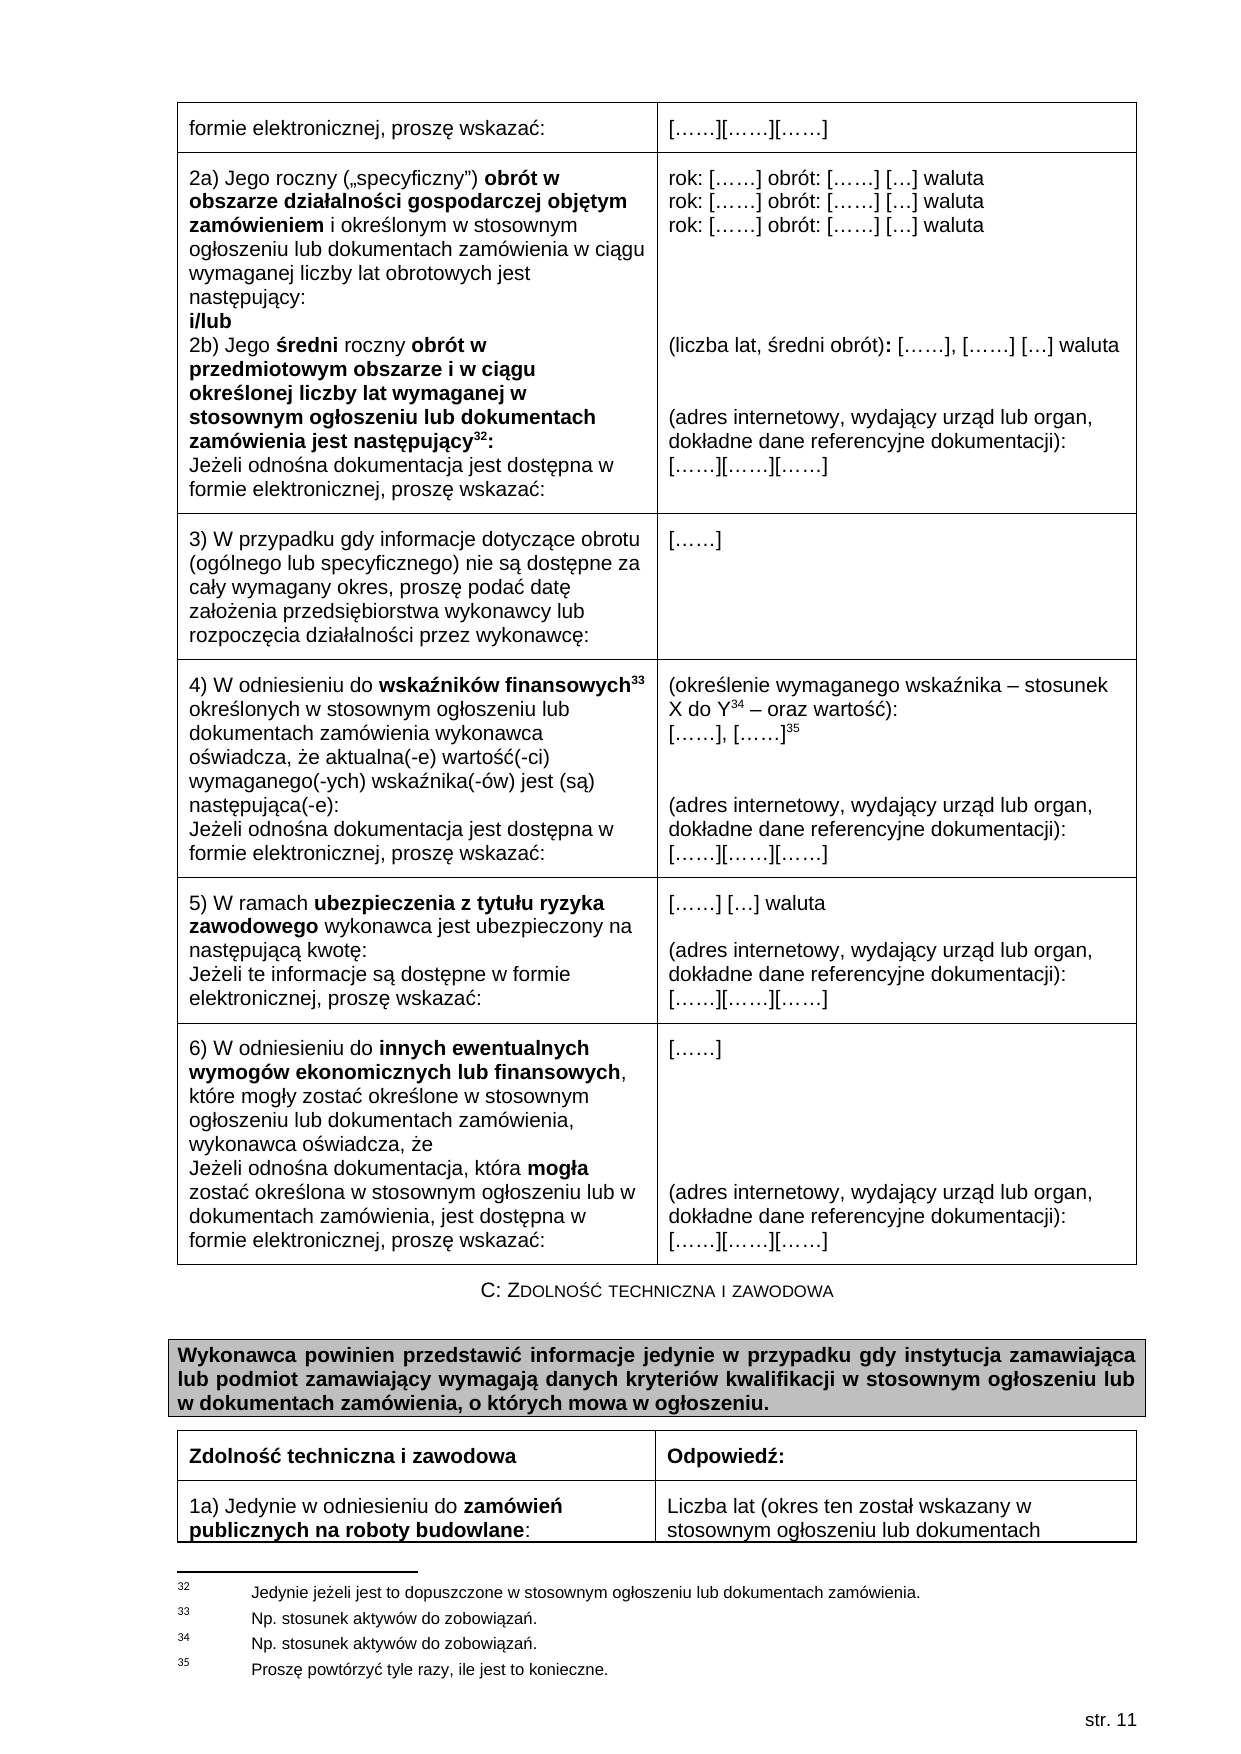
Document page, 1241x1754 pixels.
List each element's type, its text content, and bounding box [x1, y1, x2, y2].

table_cell (określenie wymaganego wskaźnika – stosunek X do Y – oraz wartość): [……], [……] (adres internetowy, wydający urząd lub organ, dokładne dane referencyjne dokumentacji): [……][……][……] [658, 660, 1136, 877]
table_cell [……] […] waluta (adres internetowy, wydający urząd lub organ, dokładne dane referencyjne dokumentacji): [……][……][……] [658, 878, 1136, 1023]
table_header Zdolność techniczna i zawodowa [178, 1431, 655, 1480]
table_cell [……] (adres internetowy, wydający urząd lub organ, dokładne dane referencyjne dokumentacji): [……][……][……] [658, 1024, 1136, 1264]
table_cell 5) W ramach ubezpieczenia z tytułu ryzyka zawodowego wykonawca jest ubezpieczony na następującą kwotę: Jeżeli te informacje są dostępne w formie elektronicznej, proszę wskazać: [178, 878, 657, 1023]
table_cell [178, 1481, 655, 1541]
text C: Zdolność techniczna i zawodowa [177, 1278, 1137, 1302]
table_cell [……] [658, 514, 1136, 659]
table_header Odpowiedź: [656, 1431, 1136, 1480]
table_cell 4) W odniesieniu do wskaźników finansowych określonych w stosownym ogłoszeniu lub dokumentach zamówienia wykonawca oświadcza, że aktualna(-e) wartość(-ci) wymaganego(-ych) wskaźnika(-ów) jest (są) następująca(-e): Jeżeli odnośna dokumentacja jest dostępna w formie elektronicznej, proszę wskazać: [178, 660, 657, 877]
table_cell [658, 103, 1136, 152]
table_cell 3) W przypadku gdy informacje dotyczące obrotu (ogólnego lub specyficznego) nie są dostępne za cały wymagany okres, proszę podać datę założenia przedsiębiorstwa wykonawcy lub rozpoczęcia działalności przez wykonawcę: [178, 514, 657, 659]
table_cell 2a) Jego roczny („specyficzny”) obrót w obszarze działalności gospodarczej objętym zamówieniem i określonym w stosownym ogłoszeniu lub dokumentach zamówienia w ciągu wymaganej liczby lat obrotowych jest następujący: i/lub 2b) Jego średni roczny obrót w przedmiotowym obszarze i w ciągu określonej liczby lat wymaganej w stosownym ogłoszeniu lub dokumentach zamówienia jest następujący: Jeżeli odnośna dokumentacja jest dostępna w formie elektronicznej, proszę wskazać: [178, 153, 657, 513]
text Wykonawca powinien przedstawić informacje jedynie w przypadku gdy instytucja zamawiająca lub podmiot zamawiający wymagają danych kryteriów kwalifikacji w stosownym ogłoszeniu lub w dokumentach zamówienia, o których mowa w ogłoszeniu. [169, 1340, 1145, 1416]
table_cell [656, 1481, 1136, 1541]
table_cell 6) W odniesieniu do innych ewentualnych wymogów ekonomicznych lub finansowych, które mogły zostać określone w stosownym ogłoszeniu lub dokumentach zamówienia, wykonawca oświadcza, że Jeżeli odnośna dokumentacja, która mogła zostać określona w stosownym ogłoszeniu lub w dokumentach zamówienia, jest dostępna w formie elektronicznej, proszę wskazać: [178, 1024, 657, 1264]
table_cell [178, 103, 657, 152]
